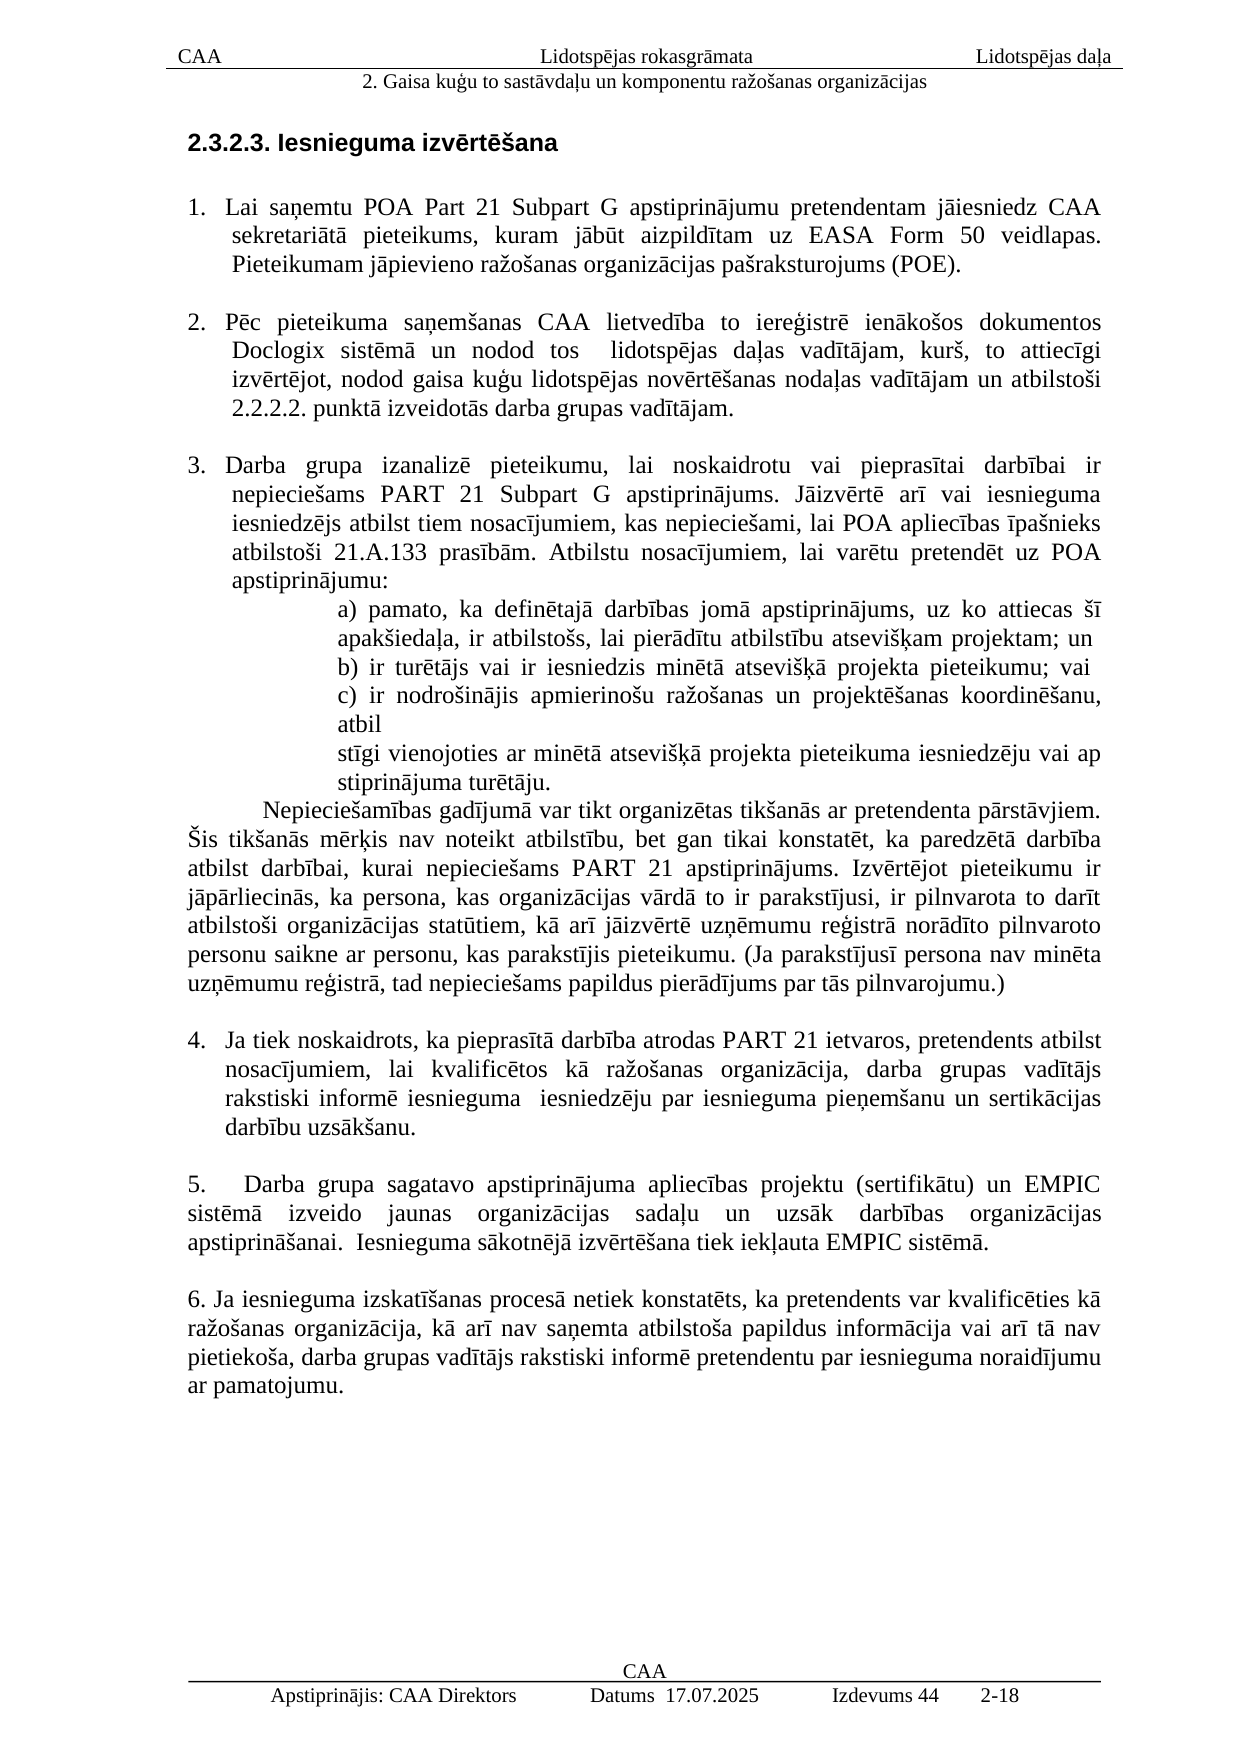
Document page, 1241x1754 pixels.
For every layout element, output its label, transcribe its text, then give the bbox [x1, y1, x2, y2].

subtitle 2.3.2.3. Iesnieguma izvērtēšana [187, 128, 1102, 157]
text 6. Ja iesnieguma izskatīšanas procesā netiek konstatēts, ka pretendents var kvalificēties kā ražošanas organizācija, kā arī nav saņemta atbilstoša papildus informācija vai arī tā nav pietiekoša, darba grupas vadītājs rakstiski informē pretendentu par iesnieguma noraidījumu ar pamatojumu. [187, 1284, 1102, 1399]
text Nepieciešamības gadījumā var tikt organizētas tikšanās ar pretendenta pārstāvjiem. Šis tikšanās mērķis nav noteikt atbilstību, bet gan tikai konstatēt, ka paredzētā darbība atbilst darbībai, kurai nepieciešams PART 21 apstiprinājums. Izvērtējot pieteikumu ir jāpārliecinās, ka persona, kas organizācijas vārdā to ir parakstījusi, ir pilnvarota to darīt atbilstoši organizācijas statūtiem, kā arī jāizvērtē uzņēmumu reģistrā norādīto pilnvaroto personu saikne ar personu, kas parakstījis pieteikumu. (Ja parakstījusī persona nav minēta uzņēmumu reģistrā, tad nepieciešams papildus pierādījums par tās pilnvarojumu.) [187, 796, 1102, 997]
list Darba grupa izanalizē pieteikumu, lai noskaidrotu vai pieprasītai darbībai ir nepieciešams PART 21 Subpart G apstiprinājums. Jāizvērtē arī vai iesnieguma iesniedzējs atbilst tiem nosacījumiem, kas nepieciešami, lai POA apliecības īpašnieks atbilstoši 21.A.133 prasībām. Atbilstu nosacījumiem, lai varētu pretendēt uz POA apstiprinājumu: [187, 451, 1102, 594]
list Lai saņemtu POA Part 21 Subpart G apstiprinājumu pretendentam jāiesniedz CAA sekretariātā pieteikums, kuram jābūt aizpildītam uz EASA Form 50 veidlapas. Pieteikumam jāpievieno ražošanas organizācijas pašraksturojums (POE). [187, 192, 1102, 278]
text 5. Darba grupa sagatavo apstiprinājuma apliecības projektu (sertifikātu) un EMPIC sistēmā izveido jaunas organizācijas sadaļu un uzsāk darbības organizācijas apstiprināšanai. Iesnieguma sākotnējā izvērtēšana tiek iekļauta EMPIC sistēmā. [187, 1169, 1102, 1256]
text a) pamato, ka definētajā darbības jomā apstiprinājums, uz ko attiecas šī apakšiedaļa, ir atbilstošs, lai pierādītu atbilstību atsevišķam projektam; un b) ir turētājs vai ir iesniedzis minētā atsevišķā projekta pieteikumu; vai c) ir nodrošinājis apmierinošu ražošanas un projektēšanas koordinēšanu, atbil stīgi vienojoties ar minētā atsevišķā projekta pieteikuma iesniedzēju vai ap stiprinājuma turētāju. [337, 594, 1102, 796]
list Ja tiek noskaidrots, ka pieprasītā darbība atrodas PART 21 ietvaros, pretendents atbilst nosacījumiem, lai kvalificētos kā ražošanas organizācija, darba grupas vadītājs rakstiski informē iesnieguma iesniedzēju par iesnieguma pieņemšanu un sertikācijas darbību uzsākšanu. [187, 1026, 1102, 1141]
list Pēc pieteikuma saņemšanas CAA lietvedība to iereģistrē ienākošos dokumentos Doclogix sistēmā un nodod tos lidotspējas daļas vadītājam, kurš, to attiecīgi izvērtējot, nodod gaisa kuģu lidotspējas novērtēšanas nodaļas vadītājam un atbilstoši 2.2.2.2. punktā izveidotās darba grupas vadītājam. [187, 307, 1102, 422]
